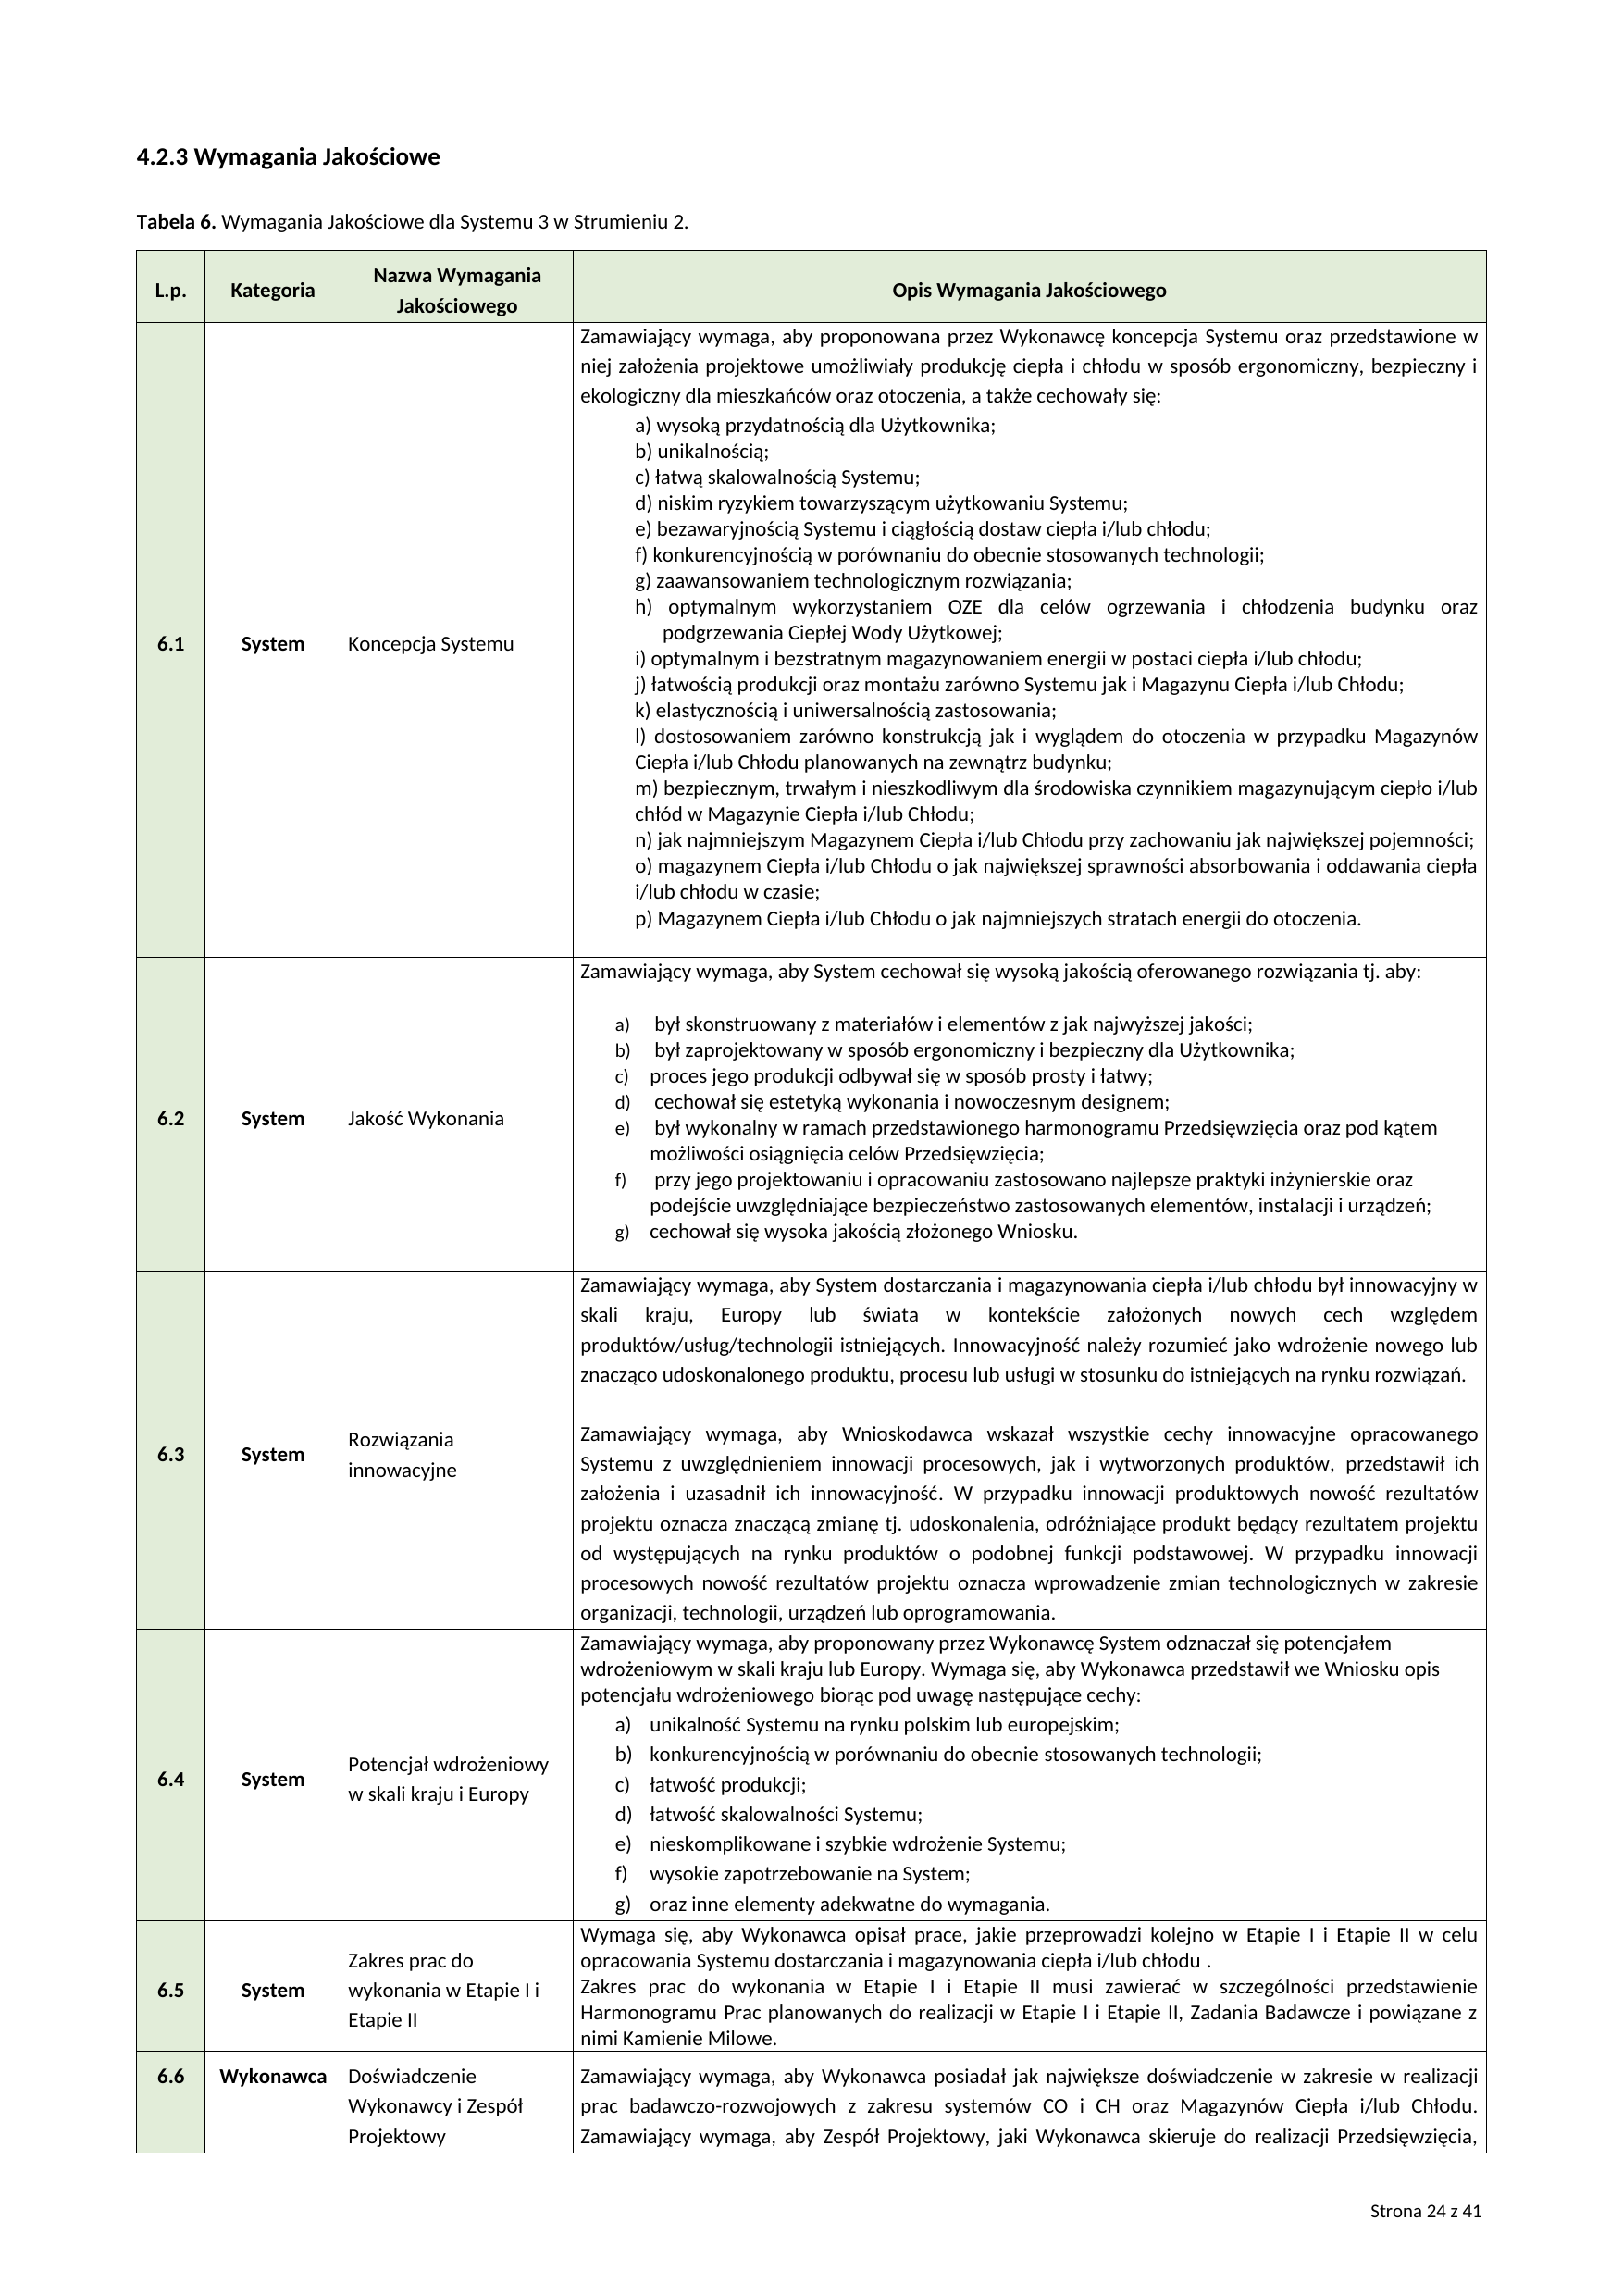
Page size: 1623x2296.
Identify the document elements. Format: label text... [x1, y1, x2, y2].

table_header Nazwa Wymagania Jakościowego [341, 251, 573, 322]
table_cell 6.6 [137, 2052, 204, 2153]
table_cell Zamawiający wymaga, aby proponowana przez Wykonawcę koncepcja Systemu oraz przedstawione w niej założenia projektowe umożliwiały produkcję ciepła i chłodu w sposób ergonomiczny, bezpieczny i ekologiczny dla mieszkańców oraz otoczenia, a także cechowały się: a) wysoką przydatnością dla Użytkownika; b) unikalnością; c) łatwą skalowalnością Systemu; d) niskim ryzykiem towarzyszącym użytkowaniu Systemu; e) bezawaryjnością Systemu i ciągłością dostaw ciepła i/lub chłodu; f) konkurencyjnością w porównaniu do obecnie stosowanych technologii; g) zaawansowaniem technologicznym rozwiązania; h) optymalnym wykorzystaniem OZE dla celów ogrzewania i chłodzenia budynku oraz podgrzewania Ciepłej Wody Użytkowej; i) optymalnym i bezstratnym magazynowaniem energii w postaci ciepła i/lub chłodu; j) łatwością produkcji oraz montażu zarówno Systemu jak i Magazynu Ciepła i/lub Chłodu; k) elastycznością i uniwersalnością zastosowania; l) dostosowaniem zarówno konstrukcją jak i wyglądem do otoczenia w przypadku Magazynów Ciepła i/lub Chłodu planowanych na zewnątrz budynku; m) bezpiecznym, trwałym i nieszkodliwym dla środowiska czynnikiem magazynującym ciepło i/lub chłód w Magazynie Ciepła i/lub Chłodu; n) jak najmniejszym Magazynem Ciepła i/lub Chłodu przy zachowaniu jak największej pojemności; o) magazynem Ciepła i/lub Chłodu o jak największej sprawności absorbowania i oddawania ciepła i/lub chłodu w czasie; p) Magazynem Ciepła i/lub Chłodu o jak najmniejszych stratach energii do otoczenia. [574, 323, 1486, 957]
table_cell 6.1 [137, 323, 204, 957]
table_cell 6.3 [137, 1272, 204, 1629]
table_cell System [205, 323, 341, 957]
table_cell System [205, 1630, 341, 1920]
table_cell 6.2 [137, 958, 204, 1271]
table_cell Zamawiający wymaga, aby System cechował się wysoką jakością oferowanego rozwiązania tj. aby: był skonstruowany z materiałów i elementów z jak najwyższej jakości; był zaprojektowany w sposób ergonomiczny i bezpieczny dla Użytkownika; proces jego produkcji odbywał się w sposób prosty i łatwy; cechował się estetyką wykonania i nowoczesnym designem; był wykonalny w ramach przedstawionego harmonogramu Przedsięwzięcia oraz pod kątem możliwości osiągnięcia celów Przedsięwzięcia; przy jego projektowaniu i opracowaniu zastosowano najlepsze praktyki inżynierskie oraz podejście uwzględniające bezpieczeństwo zastosowanych elementów, instalacji i urządzeń; cechował się wysoka jakością złożonego Wniosku. [574, 958, 1486, 1271]
table_cell 6.4 [137, 1630, 204, 1920]
table_cell Zamawiający wymaga, aby proponowany przez Wykonawcę System odznaczał się potencjałem wdrożeniowym w skali kraju lub Europy. Wymaga się, aby Wykonawca przedstawił we Wniosku opis potencjału wdrożeniowego biorąc pod uwagę następujące cechy: unikalność Systemu na rynku polskim lub europejskim; konkurencyjnością w porównaniu do obecnie stosowanych technologii; łatwość produkcji; łatwość skalowalności Systemu; nieskomplikowane i szybkie wdrożenie Systemu; wysokie zapotrzebowanie na System; oraz inne elementy adekwatne do wymagania. [574, 1630, 1486, 1920]
table_cell System [205, 958, 341, 1271]
table_header L.p. [137, 251, 204, 322]
table_header Opis Wymagania Jakościowego [574, 251, 1486, 322]
table_cell System [205, 1921, 341, 2051]
table_cell Rozwiązania innowacyjne [341, 1272, 573, 1629]
table_cell System [205, 1272, 341, 1629]
table_cell Potencjał wdrożeniowy w skali kraju i Europy [341, 1630, 573, 1920]
table_cell Zakres prac do wykonania w Etapie I i Etapie II [341, 1921, 573, 2051]
table_cell Koncepcja Systemu [341, 323, 573, 957]
table_cell 6.5 [137, 1921, 204, 2051]
table_cell Wymaga się, aby Wykonawca opisał prace, jakie przeprowadzi kolejno w Etapie I i Etapie II w celu opracowania Systemu dostarczania i magazynowania ciepła i/lub chłodu . Zakres prac do wykonania w Etapie I i Etapie II musi zawierać w szczególności przedstawienie Harmonogramu Prac planowanych do realizacji w Etapie I i Etapie II, Zadania Badawcze i powiązane z nimi Kamienie Milowe. [574, 1921, 1486, 2051]
table_cell Jakość Wykonania [341, 958, 573, 1271]
table_cell Zamawiający wymaga, aby System dostarczania i magazynowania ciepła i/lub chłodu był innowacyjny w skali kraju, Europy lub świata w kontekście założonych nowych cech względem produktów/usług/technologii istniejących. Innowacyjność należy rozumieć jako wdrożenie nowego lub znacząco udoskonalonego produktu, procesu lub usługi w stosunku do istniejących na rynku rozwiązań. Zamawiający wymaga, aby Wnioskodawca wskazał wszystkie cechy innowacyjne opracowanego Systemu z uwzględnieniem innowacji procesowych, jak i wytworzonych produktów, przedstawił ich założenia i uzasadnił ich innowacyjność. W przypadku innowacji produktowych nowość rezultatów projektu oznacza znaczącą zmianę tj. udoskonalenia, odróżniające produkt będący rezultatem projektu od występujących na rynku produktów o podobnej funkcji podstawowej. W przypadku innowacji procesowych nowość rezultatów projektu oznacza wprowadzenie zmian technologicznych w zakresie organizacji, technologii, urządzeń lub oprogramowania. [574, 1272, 1486, 1629]
table_header Kategoria [205, 251, 341, 322]
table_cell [341, 2052, 573, 2153]
subtitle 4.2.3 Wymagania Jakościowe [137, 141, 1486, 171]
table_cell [574, 2052, 1486, 2153]
text Tabela 6. Wymagania Jakościowe dla Systemu 3 w Strumieniu 2. [137, 208, 1486, 234]
table_cell Wykonawca [205, 2052, 341, 2153]
